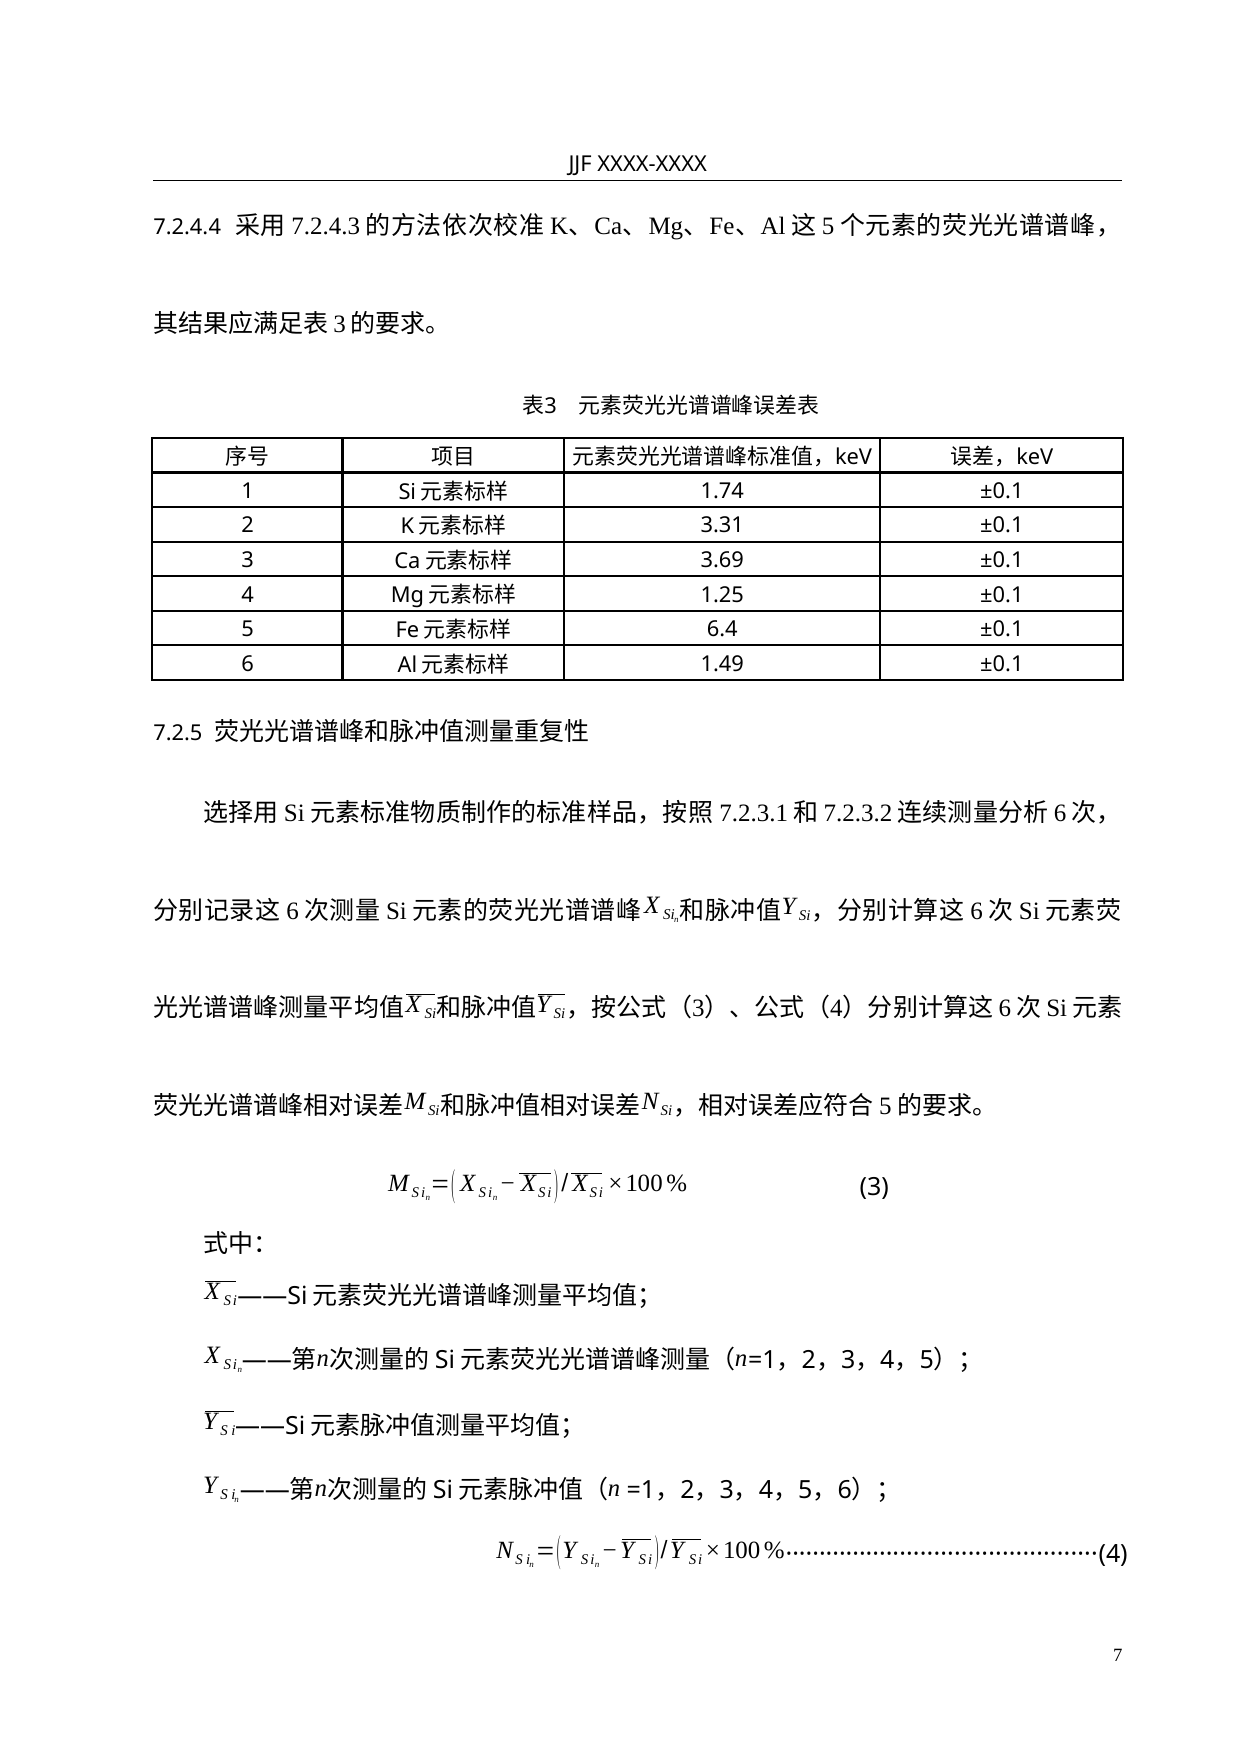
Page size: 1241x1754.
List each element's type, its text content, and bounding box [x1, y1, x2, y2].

table_cell Ca元素标样 [344, 543, 563, 575]
table_cell 6.4 [565, 612, 879, 644]
table_header 序号 [153, 439, 341, 471]
table_cell 3.69 [565, 543, 879, 575]
text (3) [153, 1154, 1122, 1219]
table_cell ±0.1 [881, 474, 1122, 506]
table_header 误差，keV [881, 439, 1122, 471]
table_cell ±0.1 [881, 543, 1122, 575]
table_cell Si元素标样 [344, 474, 563, 506]
list 7.2.4.4 采用7.2.4.3的方法依次校准K、Ca、Mg、Fe、Al这5个元素的荧光光谱谱峰，其结果应满足表3的要求。 [153, 191, 1122, 354]
text ——第次测量的Si元素荧光光谱谱峰测量（=1，2，3，4，5）； [153, 1326, 1122, 1391]
table_cell Fe元素标样 [344, 612, 563, 644]
table_cell 1.49 [565, 646, 879, 679]
table_cell ±0.1 [881, 508, 1122, 541]
table_header 元素荧光光谱谱峰标准值，keV [565, 439, 879, 471]
table_cell 6 [153, 646, 341, 679]
table_cell 1.25 [565, 577, 879, 610]
text ——第次测量的Si元素脉冲值（ =1，2，3，4，5，6）； [153, 1456, 1122, 1521]
text 元素荧光光谱谱峰误差表 [522, 388, 1122, 421]
text ——Si元素荧光光谱谱峰测量平均值； [153, 1261, 1122, 1326]
table_cell K元素标样 [344, 508, 563, 541]
text ——Si元素脉冲值测量平均值； [153, 1391, 1122, 1456]
table_cell ±0.1 [881, 646, 1122, 679]
table_cell 1 [153, 474, 341, 506]
list 7.2.5 荧光光谱谱峰和脉冲值测量重复性 [153, 697, 1122, 762]
text 选择用Si元素标准物质制作的标准样品，按照7.2.3.1和7.2.3.2连续测量分析6次，分别记录这6次测量Si元素的荧光光谱谱峰和脉冲值，分别计算这6次Si元素荧光光谱谱峰测量平均值和脉冲值，按公式（3）、公式（4）分别计算这6次Si元素荧光光谱谱峰相对误差和脉冲值相对误差，相对误差应符合 5 的要求。 [153, 778, 1122, 1136]
table_cell 5 [153, 612, 341, 644]
table_cell Mg元素标样 [344, 577, 563, 610]
table_cell 2 [153, 508, 341, 541]
table_cell 4 [153, 577, 341, 610]
text (4) [153, 1521, 1122, 1586]
table_cell ±0.1 [881, 612, 1122, 644]
table_cell 3 [153, 543, 341, 575]
table_cell 3.31 [565, 508, 879, 541]
table_cell ±0.1 [881, 577, 1122, 610]
table_header 项目 [344, 439, 563, 471]
text 式中： [153, 1219, 1122, 1261]
table_cell Al元素标样 [344, 646, 563, 679]
table_cell 1.74 [565, 474, 879, 506]
